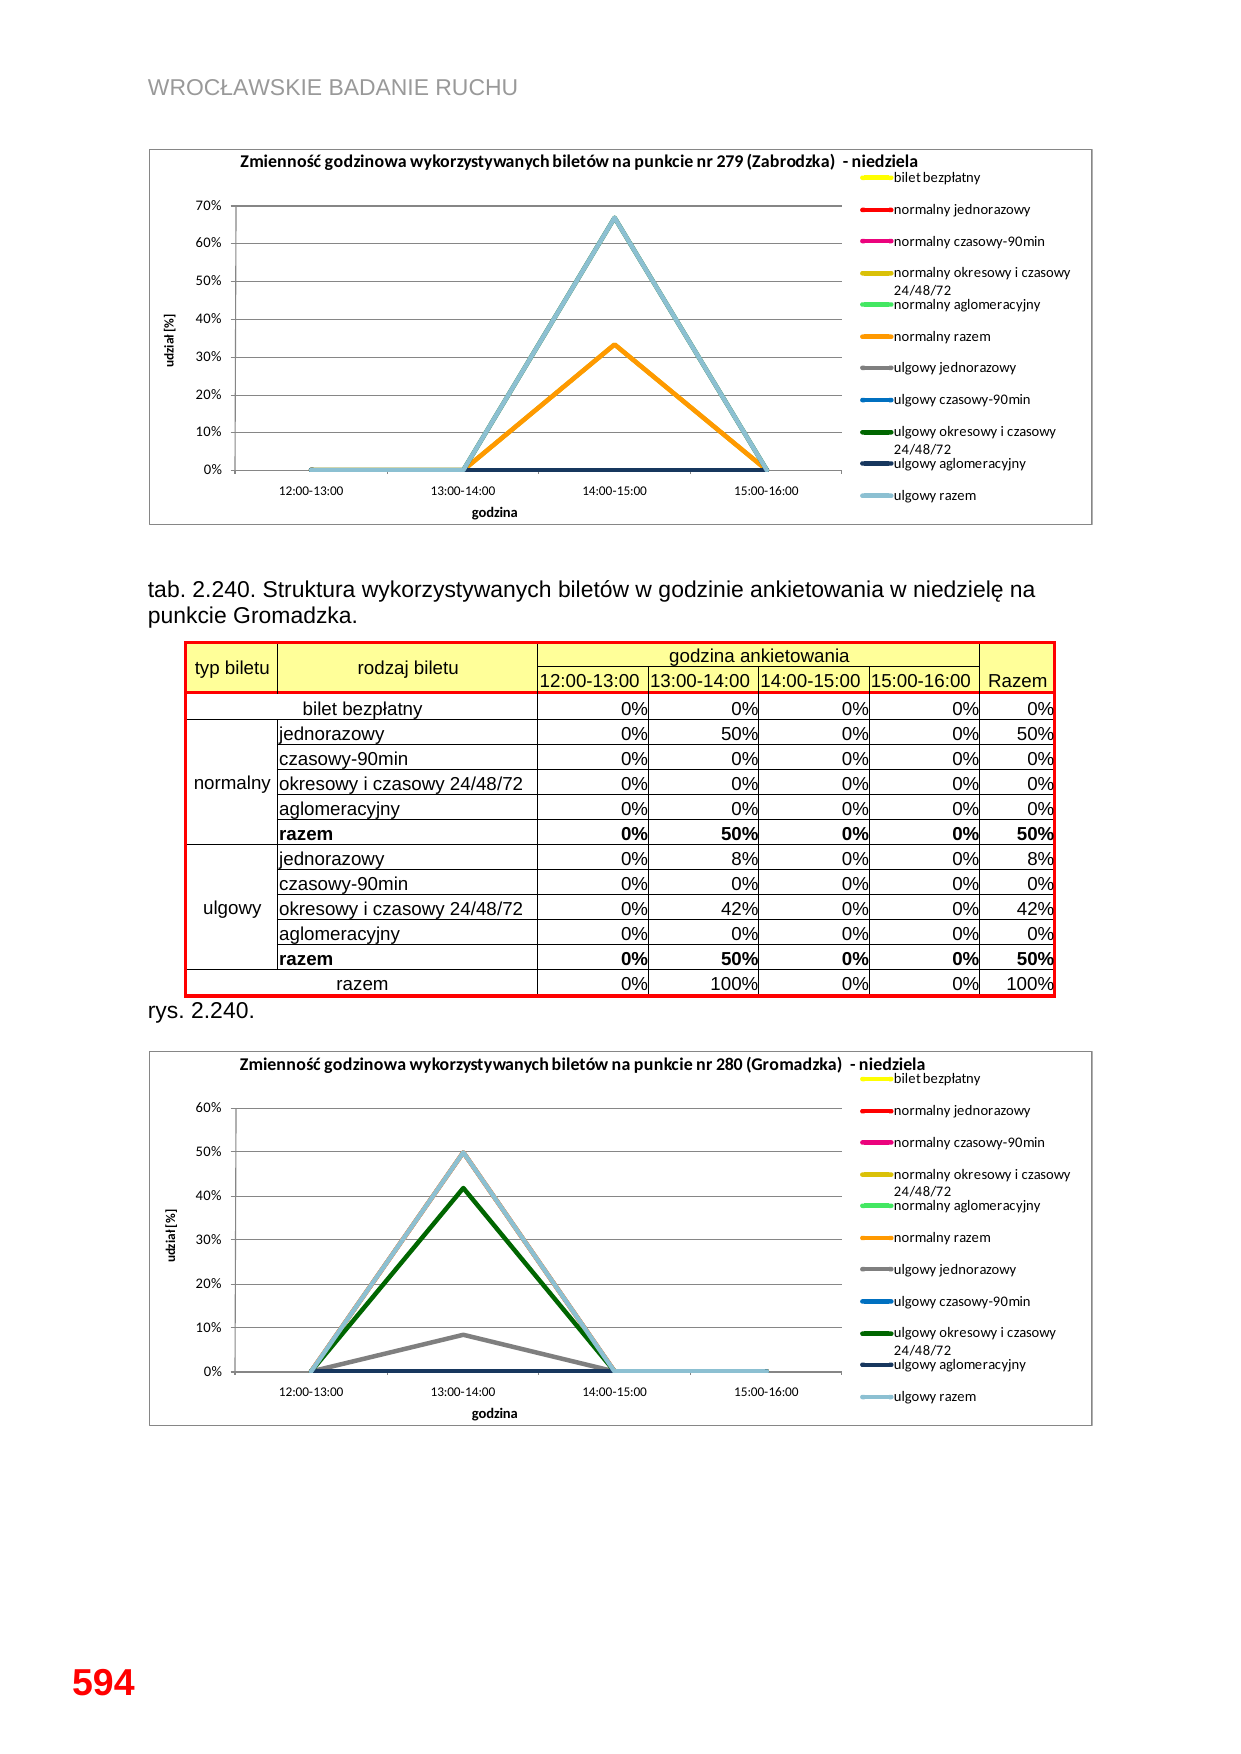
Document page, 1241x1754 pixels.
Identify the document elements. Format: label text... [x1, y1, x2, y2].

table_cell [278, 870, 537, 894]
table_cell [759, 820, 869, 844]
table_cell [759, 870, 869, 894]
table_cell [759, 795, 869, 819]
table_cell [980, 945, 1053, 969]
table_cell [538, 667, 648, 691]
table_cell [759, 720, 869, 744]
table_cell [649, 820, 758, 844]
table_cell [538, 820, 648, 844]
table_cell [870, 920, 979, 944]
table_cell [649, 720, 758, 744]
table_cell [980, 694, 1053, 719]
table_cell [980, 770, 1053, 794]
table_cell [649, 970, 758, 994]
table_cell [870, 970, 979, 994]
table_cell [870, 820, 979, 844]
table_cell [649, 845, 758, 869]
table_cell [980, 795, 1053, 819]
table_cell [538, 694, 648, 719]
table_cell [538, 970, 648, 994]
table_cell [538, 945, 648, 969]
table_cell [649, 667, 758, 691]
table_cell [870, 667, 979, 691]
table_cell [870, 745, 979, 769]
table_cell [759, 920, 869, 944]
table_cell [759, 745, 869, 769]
text rys. 2.240. [148, 997, 1092, 1024]
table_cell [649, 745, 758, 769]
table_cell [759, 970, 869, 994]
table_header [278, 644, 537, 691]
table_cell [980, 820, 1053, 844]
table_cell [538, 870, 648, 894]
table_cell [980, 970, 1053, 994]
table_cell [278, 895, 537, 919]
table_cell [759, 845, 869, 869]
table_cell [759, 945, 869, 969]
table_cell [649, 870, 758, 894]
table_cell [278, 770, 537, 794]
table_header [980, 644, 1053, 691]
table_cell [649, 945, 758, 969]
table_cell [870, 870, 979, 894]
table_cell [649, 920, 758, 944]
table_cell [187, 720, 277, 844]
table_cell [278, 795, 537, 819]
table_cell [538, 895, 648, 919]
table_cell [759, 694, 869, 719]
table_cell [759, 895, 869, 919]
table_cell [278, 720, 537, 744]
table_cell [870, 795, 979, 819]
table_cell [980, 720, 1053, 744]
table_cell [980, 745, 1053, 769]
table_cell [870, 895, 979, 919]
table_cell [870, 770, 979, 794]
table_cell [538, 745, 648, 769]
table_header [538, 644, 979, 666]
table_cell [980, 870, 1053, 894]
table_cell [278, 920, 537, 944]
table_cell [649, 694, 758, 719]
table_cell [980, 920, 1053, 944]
text tab. 2.240. Struktura wykorzystywanych biletów w godzinie ankietowania w niedzielę na punkcie Gromadzka. [148, 576, 1092, 629]
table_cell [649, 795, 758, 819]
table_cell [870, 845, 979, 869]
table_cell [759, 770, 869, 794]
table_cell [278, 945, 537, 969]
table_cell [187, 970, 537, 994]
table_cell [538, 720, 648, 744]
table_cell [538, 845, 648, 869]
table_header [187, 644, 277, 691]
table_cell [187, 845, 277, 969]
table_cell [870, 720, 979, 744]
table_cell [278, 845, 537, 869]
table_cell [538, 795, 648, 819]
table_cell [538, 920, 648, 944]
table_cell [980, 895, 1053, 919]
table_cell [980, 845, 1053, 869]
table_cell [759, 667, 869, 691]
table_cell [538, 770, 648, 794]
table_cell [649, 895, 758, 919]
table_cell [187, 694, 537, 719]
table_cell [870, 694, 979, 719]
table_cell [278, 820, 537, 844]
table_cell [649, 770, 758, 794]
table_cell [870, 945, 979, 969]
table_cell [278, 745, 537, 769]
